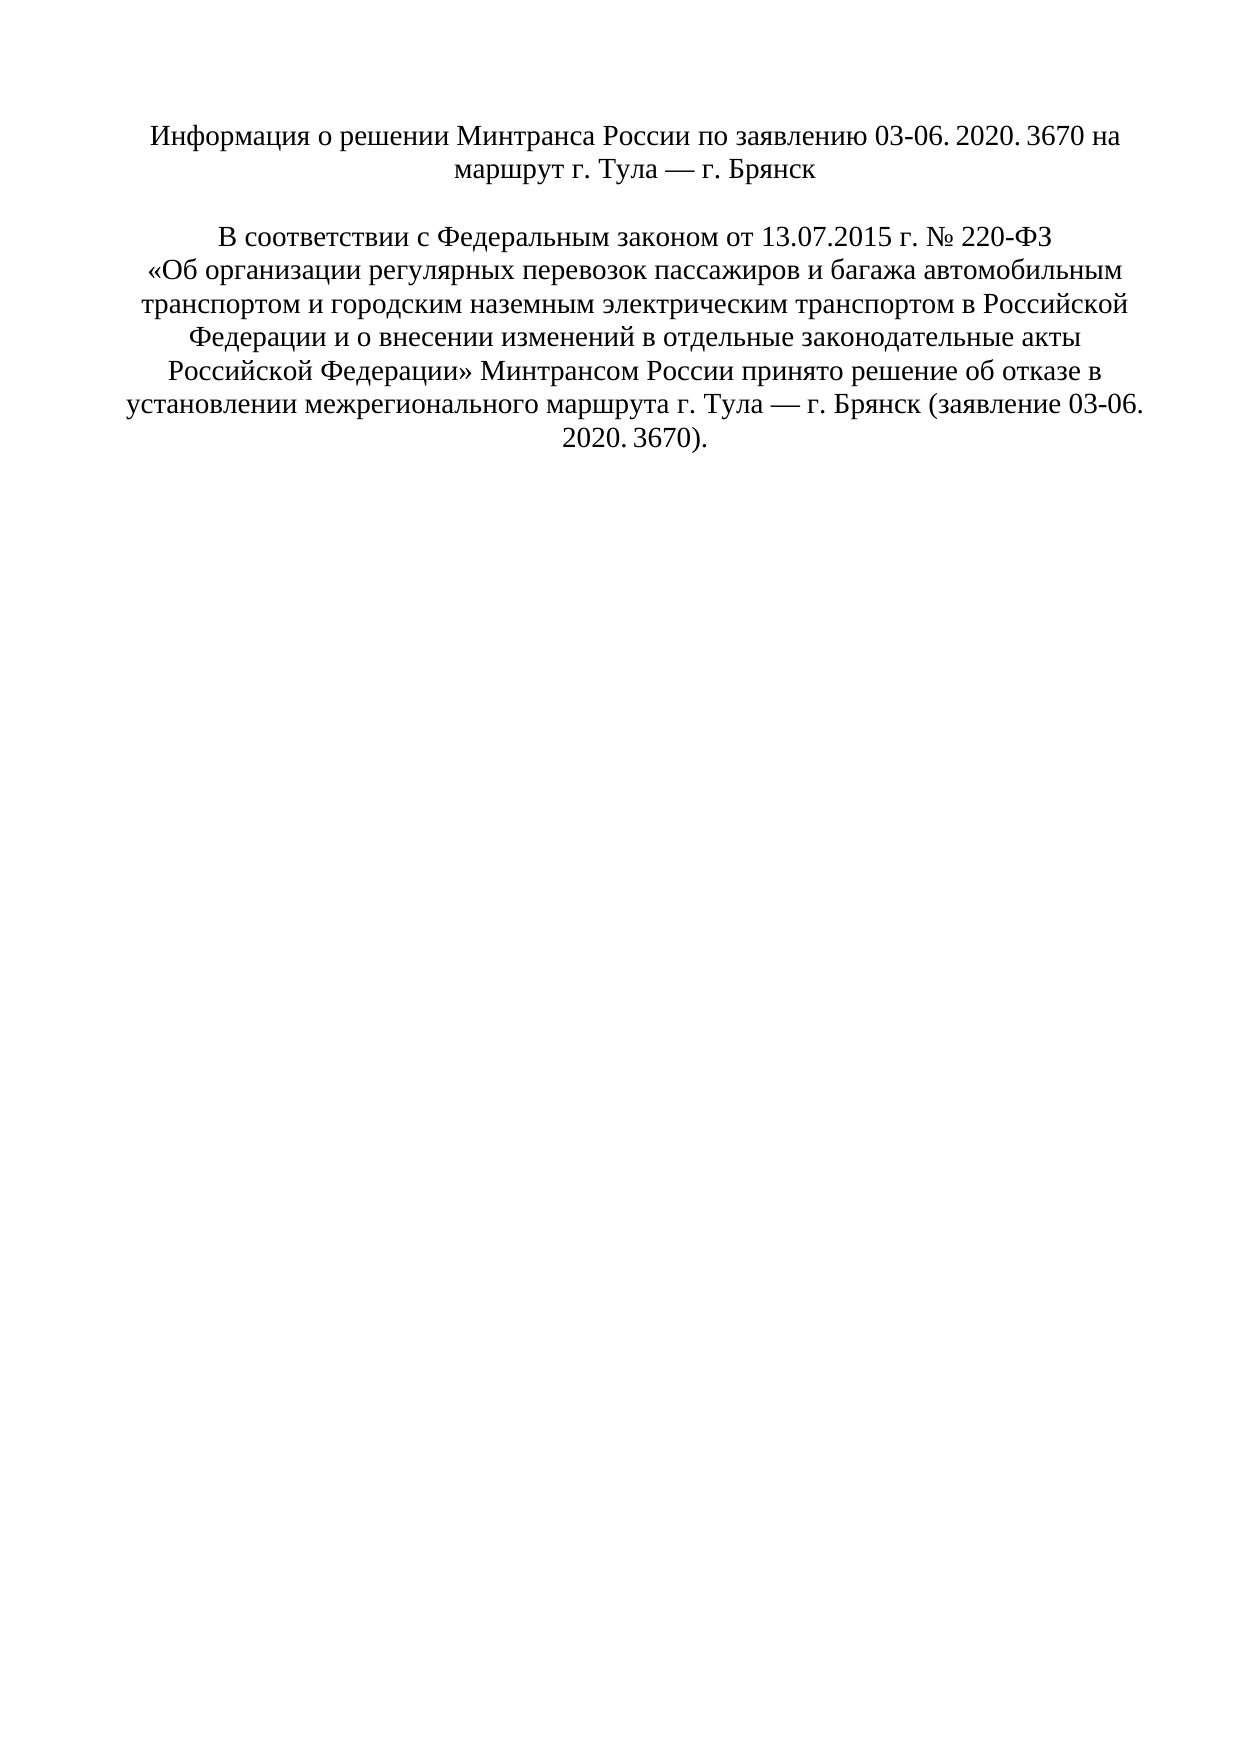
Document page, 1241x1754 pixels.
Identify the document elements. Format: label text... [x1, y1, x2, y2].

text Информация о решении Минтранса России по заявлению 03-06. 2020. 3670 на маршрут г. Тула — г. Брянск [118, 118, 1152, 185]
text В соответствии с Федеральным законом от 13.07.2015 г. № 220-ФЗ «Об организации регулярных перевозок пассажиров и багажа автомобильным транспортом и городским наземным электрическим транспортом в Российской Федерации и о внесении изменений в отдельные законодательные акты Российской Федерации» Минтрансом России принято решение об отказе в установлении межрегионального маршрута г. Тула — г. Брянск (заявление 03-06. 2020. 3670). [118, 219, 1152, 453]
